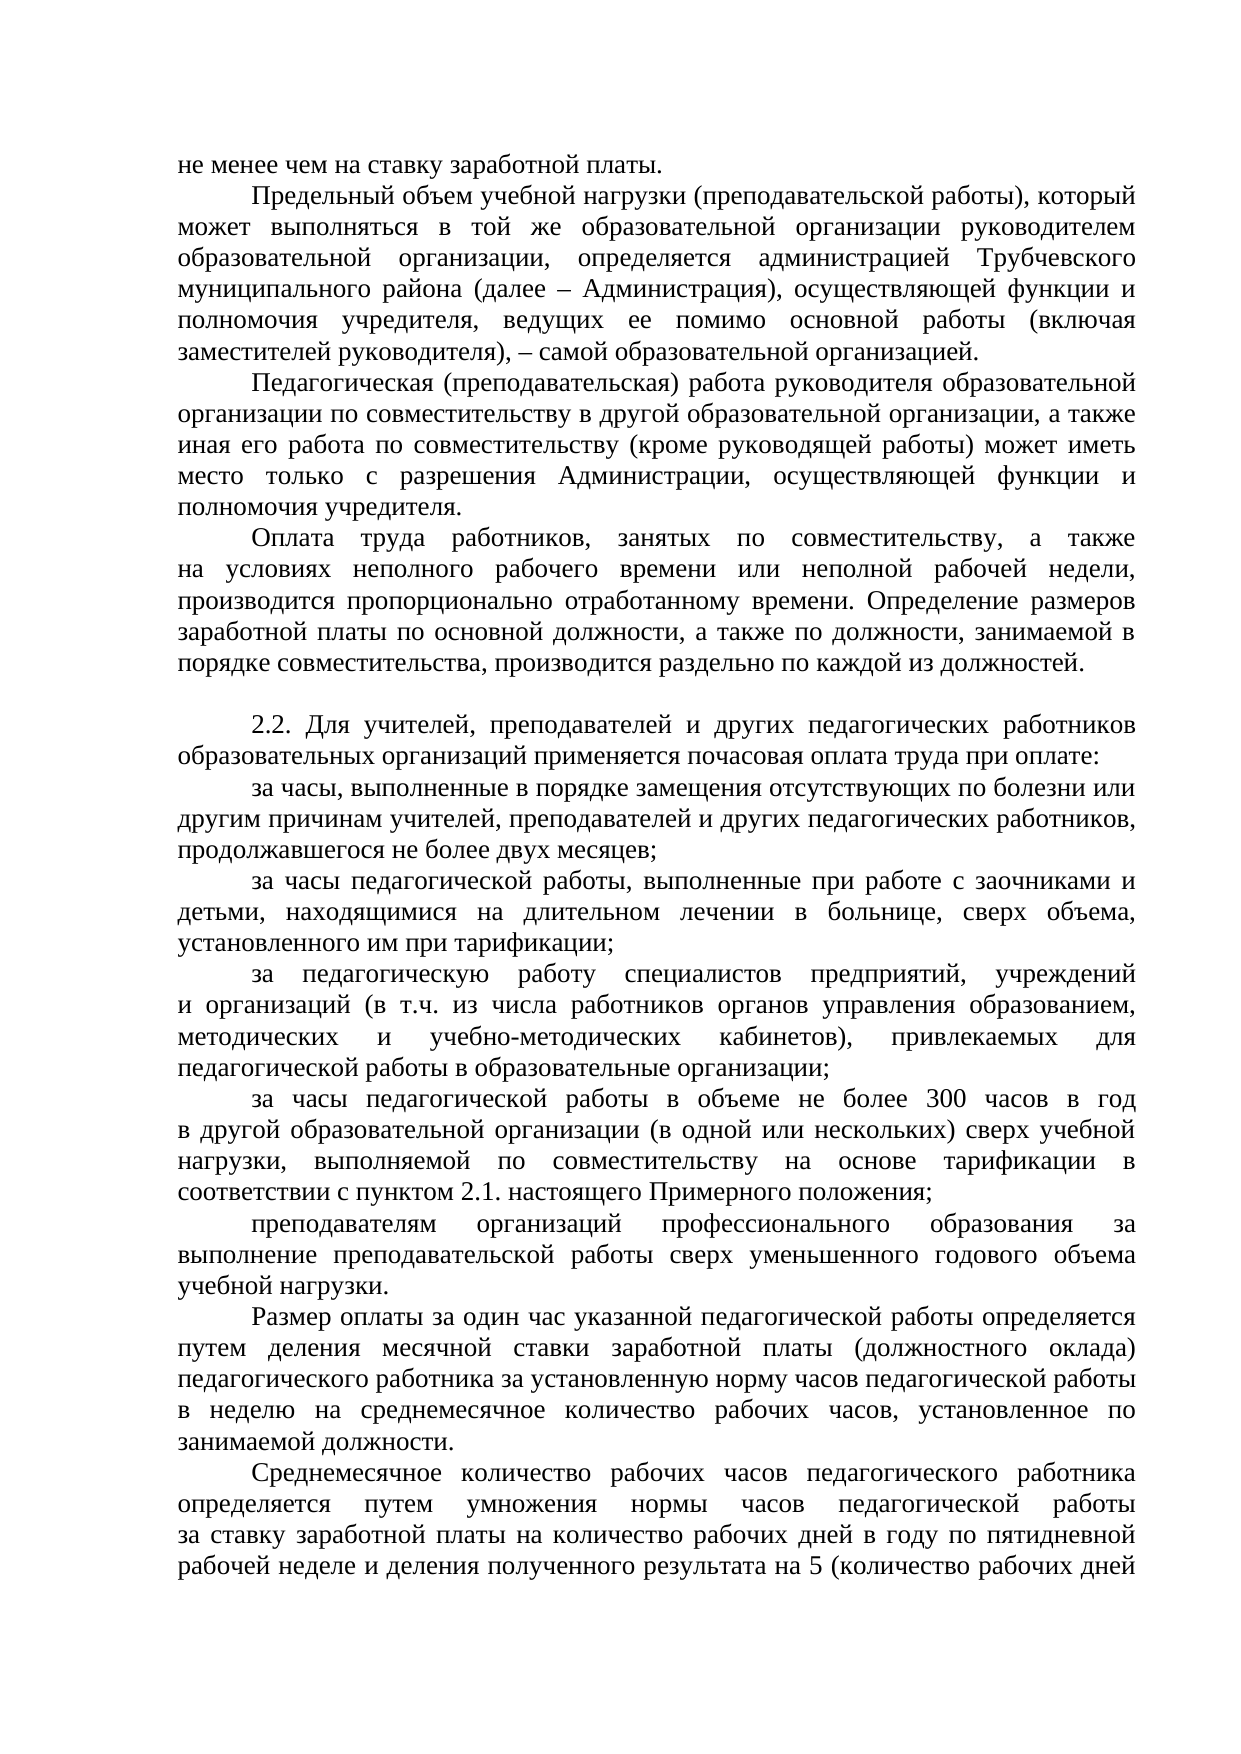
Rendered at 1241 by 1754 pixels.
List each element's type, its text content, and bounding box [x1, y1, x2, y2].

text за педагогическую работу специалистов предприятий, учреждений и организаций (в т.ч. из числа работников органов управления образованием, методических и учебно-методических кабинетов), привлекаемых для педагогической работы в образовательные организации; [177, 957, 1137, 1082]
text Педагогическая (преподавательская) работа руководителя образовательной организации по совместительству в другой образовательной организации, а также иная его работа по совместительству (кроме руководящей работы) может иметь место только с разрешения Администрации, осуществляющей функции и полномочия учредителя. [177, 366, 1137, 521]
text за часы педагогической работы в объеме не более 300 часов в год в другой образовательной организации (в одной или нескольких) сверх учебной нагрузки, выполняемой по совместительству на основе тарификации в соответствии с пунктом 2.1. настоящего Примерного положения; [177, 1082, 1137, 1207]
text Предельный объем учебной нагрузки (преподавательской работы), который может выполняться в той же образовательной организации руководителем образовательной организации, определяется администрацией Трубчевского муниципального района (далее – Администрация), осуществляющей функции и полномочия учредителя, ведущих ее помимо основной работы (включая заместителей руководителя), – самой образовательной организацией. [177, 179, 1137, 366]
text Оплата труда работников, занятых по совместительству, а также на условиях неполного рабочего времени или неполной рабочей недели, производится пропорционально отработанному времени. Определение размеров заработной платы по основной должности, а также по должности, занимаемой в порядке совместительства, производится раздельно по каждой из должностей. [177, 521, 1137, 677]
text за часы, выполненные в порядке замещения отсутствующих по болезни или другим причинам учителей, преподавателей и других педагогических работников, продолжавшегося не более двух месяцев; [177, 771, 1137, 864]
text преподавателям организаций профессионального образования за выполнение преподавательской работы сверх уменьшенного годового объема учебной нагрузки. [177, 1207, 1137, 1300]
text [177, 1456, 1137, 1580]
text 2.2. Для учителей, преподавателей и других педагогических работников образовательных организаций применяется почасовая оплата труда при оплате: [177, 708, 1137, 771]
text за часы педагогической работы, выполненные при работе с заочниками и детьми, находящимися на длительном лечении в больнице, сверх объема, установленного им при тарификации; [177, 864, 1137, 957]
text Размер оплаты за один час указанной педагогической работы определяется путем деления месячной ставки заработной платы (должностного оклада) педагогического работника за установленную норму часов педагогической работы в неделю на среднемесячное количество рабочих часов, установленное по занимаемой должности. [177, 1300, 1137, 1456]
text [177, 148, 1137, 179]
